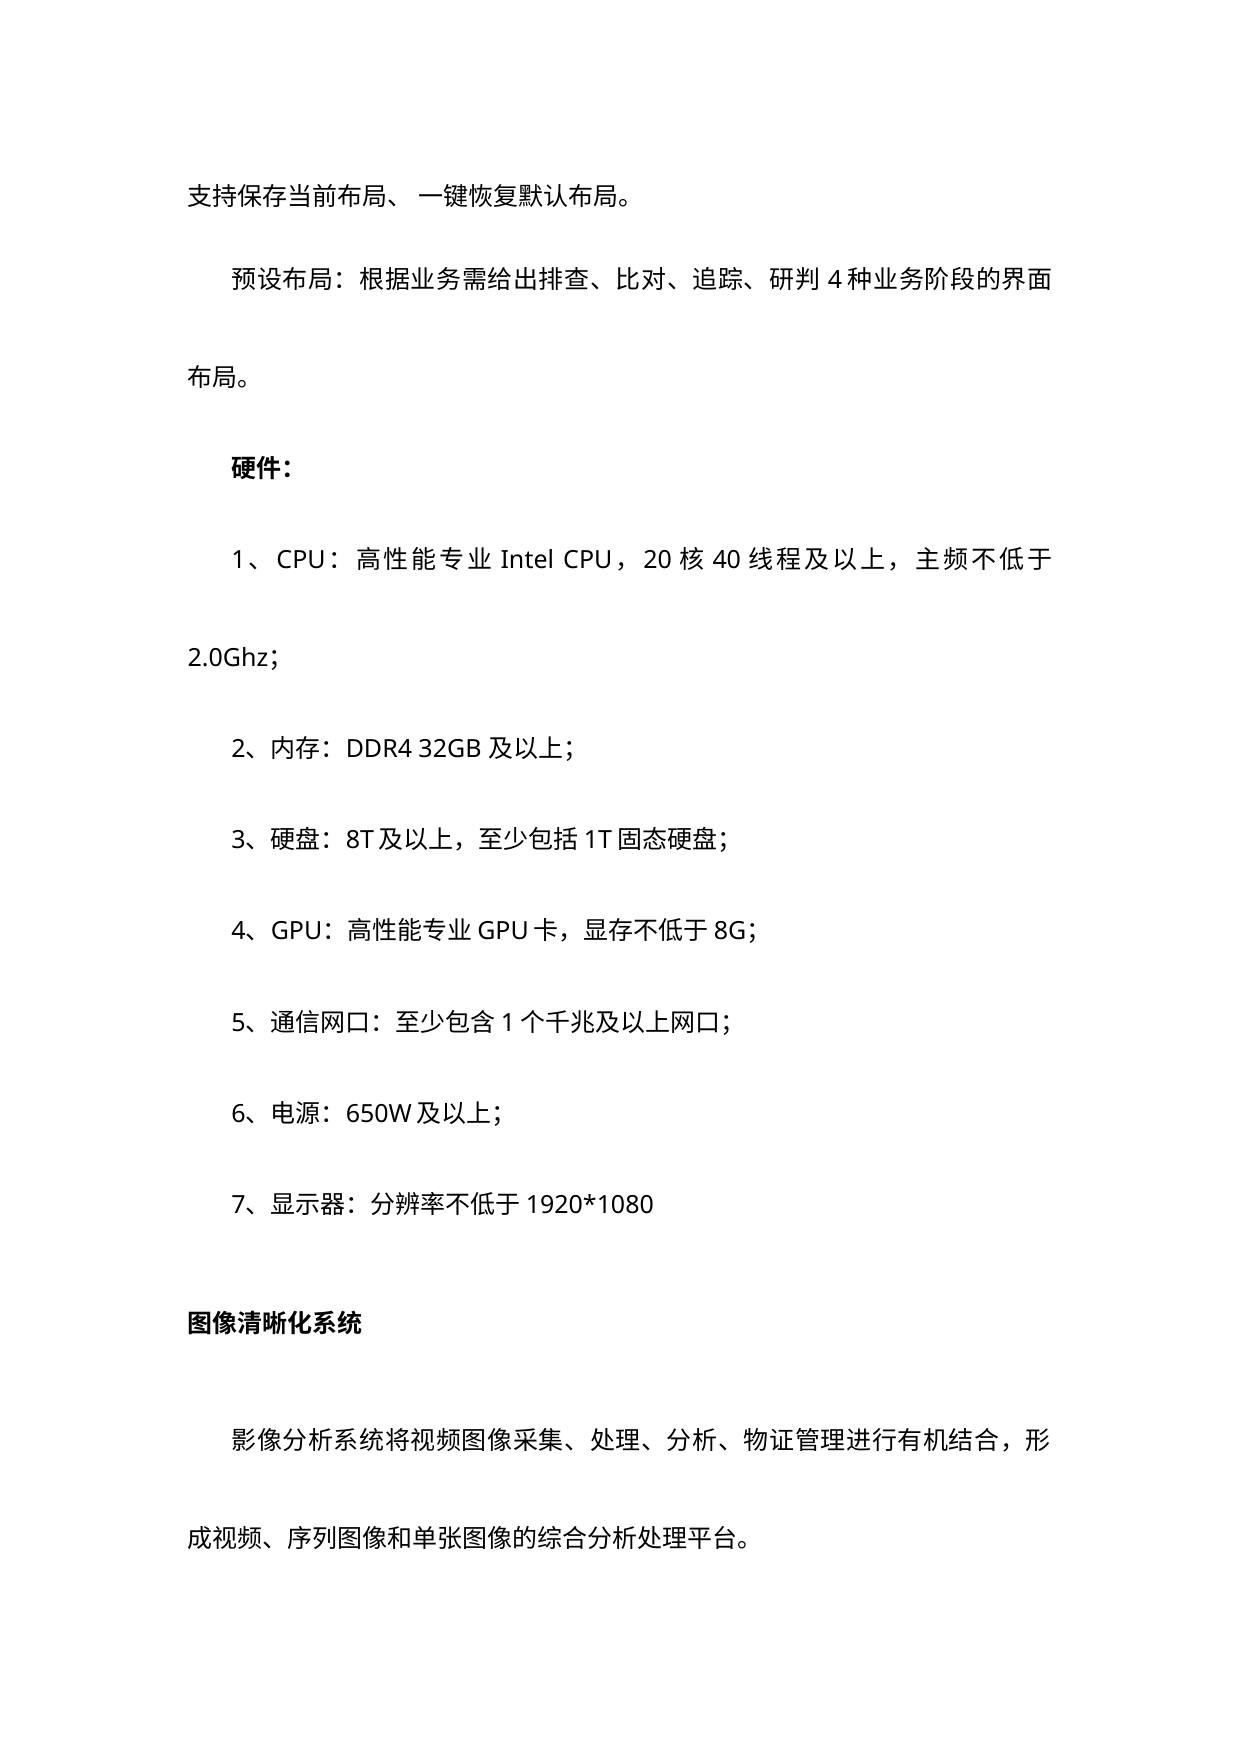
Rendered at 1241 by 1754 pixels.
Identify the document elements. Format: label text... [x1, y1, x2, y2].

text 4、GPU：高性能专业GPU卡，显存不低于8G； [187, 896, 1053, 961]
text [187, 1406, 1053, 1569]
subtitle 图像清晰化系统 [187, 1289, 1053, 1354]
text 硬件： [187, 434, 1053, 499]
text 3、硬盘：8T及以上，至少包括1T固态硬盘； [187, 805, 1053, 870]
text 2、内存：DDR4 32GB 及以上； [187, 714, 1053, 779]
text 5、通信网口：至少包含1个千兆及以上网口； [187, 988, 1053, 1053]
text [187, 162, 1053, 227]
text 预设布局：根据业务需给出排查、比对、追踪、研判4种业务阶段的界面布局。 [187, 245, 1053, 408]
text 7、显示器：分辨率不低于1920*1080 [187, 1170, 1053, 1235]
text 1、CPU：高性能专业Intel CPU，20核40线程及以上，主频不低于2.0Ghz； [187, 525, 1053, 688]
text 6、电源：650W及以上； [187, 1079, 1053, 1144]
